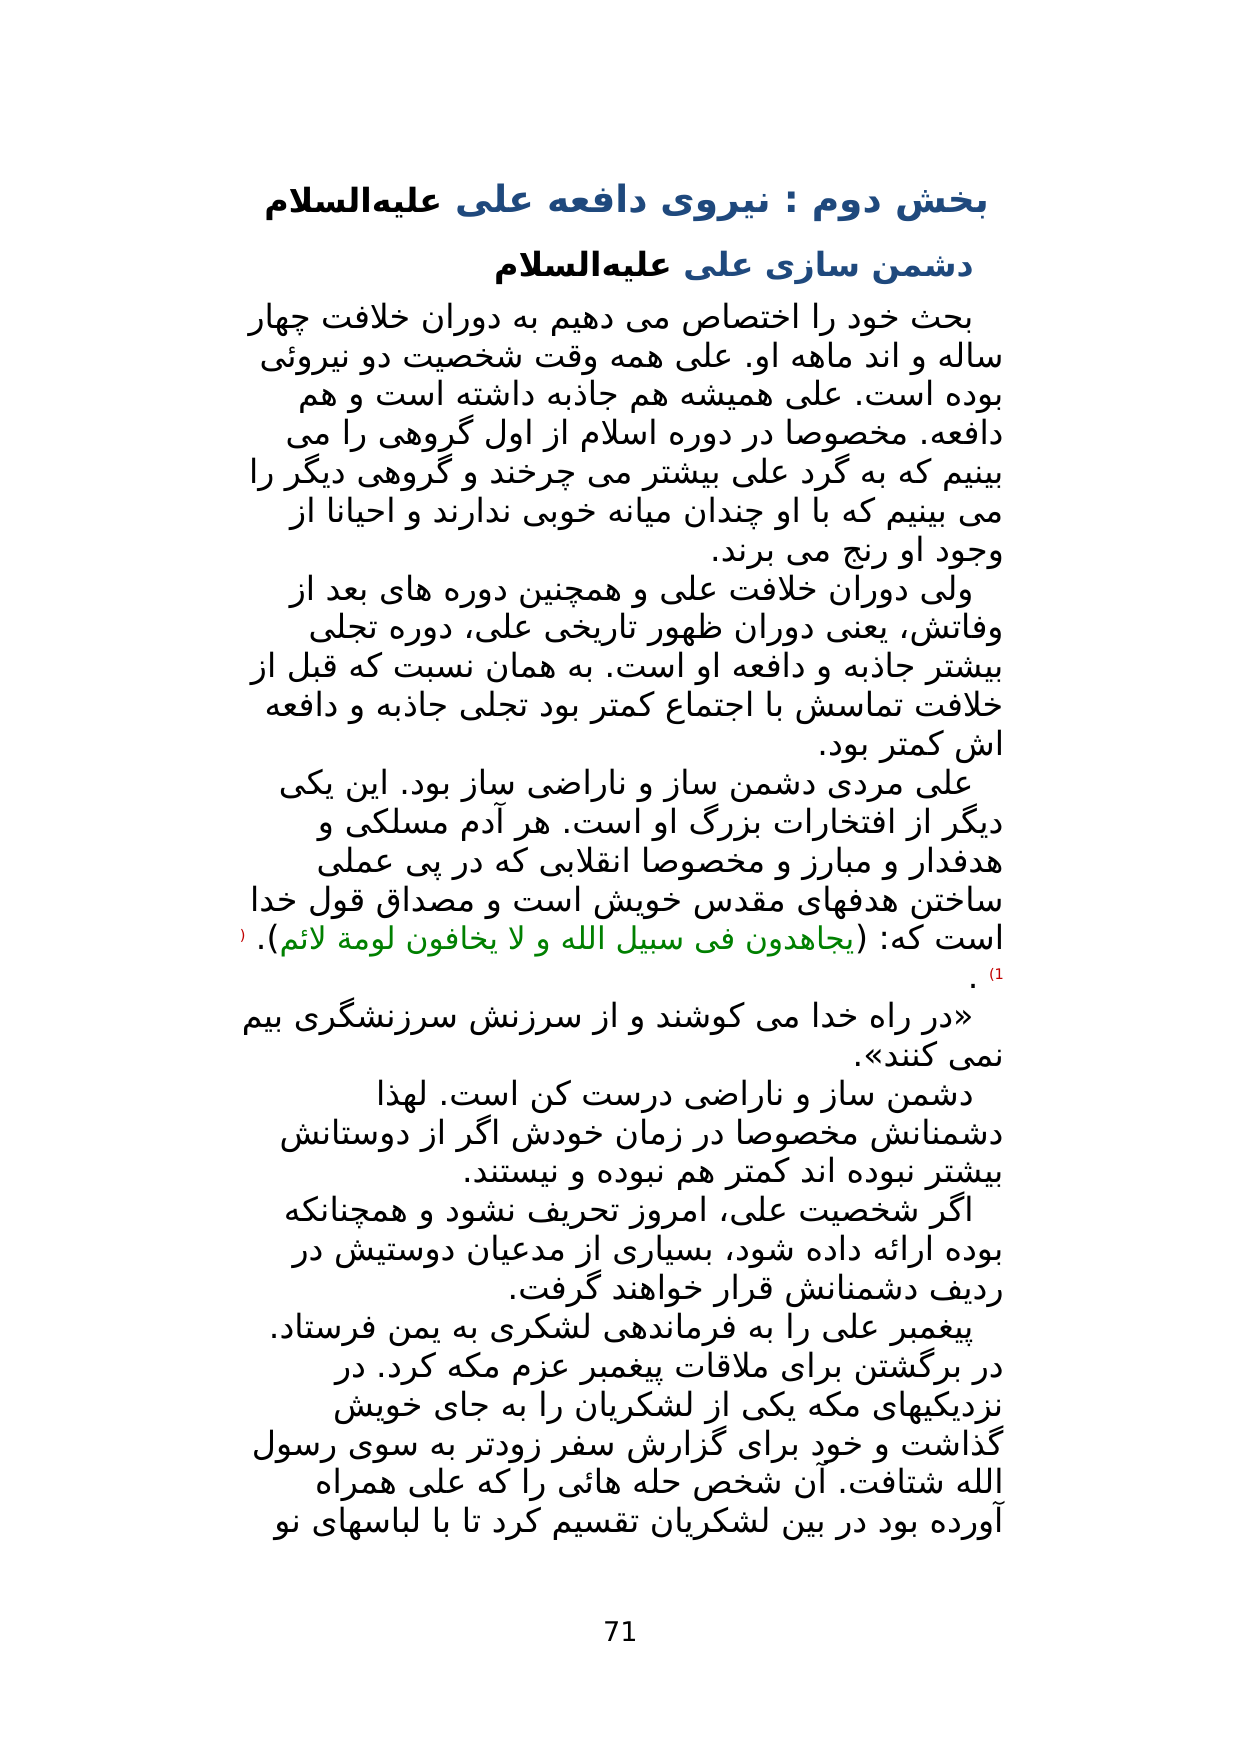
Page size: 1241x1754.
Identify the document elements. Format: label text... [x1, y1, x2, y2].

subtitle دشمن سازی علی عليه‌السلام [236, 246, 1004, 285]
text دشمن ساز و ناراضی درست کن است. لهذا دشمنانش مخصوصا در زمان خودش اگر از دوستانش بیشتر نبوده اند کمتر هم نبوده و نیستند. [236, 1074, 1004, 1191]
text بحث خود را اختصاص می دهیم به دوران خلافت چهار ساله و اند ماهه او. علی همه وقت شخصیت دو نیروئی بوده است. علی همیشه هم جاذبه داشته است و هم دافعه. مخصوصا در دوره اسلام از اول گروهی را می بینیم که به گرد علی بیشتر می چرخند و گروهی دیگر را می بینیم که با او چندان میانه خوبی ندارند و احیانا از وجود او رنج می برند. [236, 297, 1004, 569]
text «در راه خدا می کوشند و از سرزنش سرزنشگری بیم نمی کنند». [236, 997, 1004, 1074]
text علی مردی دشمن ساز و ناراضی ساز بود. این یکی دیگر از افتخارات بزرگ او است. هر آدم مسلکی و هدفدار و مبارز و مخصوصا انقلابی که در پی عملی ساختن هدفهای مقدس خویش است و مصداق قول خدا است که: (یجاهدون فی سبیل الله و لا یخافون لومة لائم). (1) . [236, 763, 1004, 997]
text ولی دوران خلافت علی و همچنین دوره های بعد از وفاتش، یعنی دوران ظهور تاریخی علی، دوره تجلی بیشتر جاذبه و دافعه او است. به همان نسبت که قبل از خلافت تماسش با اجتماع کمتر بود تجلی جاذبه و دافعه اش کمتر بود. [236, 569, 1004, 763]
text اگر شخصیت علی، امروز تحریف نشود و همچنانکه بوده ارائه داده شود، بسیاری از مدعیان دوستیش در ردیف دشمنانش قرار خواهند گرفت. [236, 1191, 1004, 1307]
subtitle بخش دوم : نیروی دافعه علی عليه‌السلام [236, 177, 1004, 221]
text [236, 1307, 1004, 1541]
